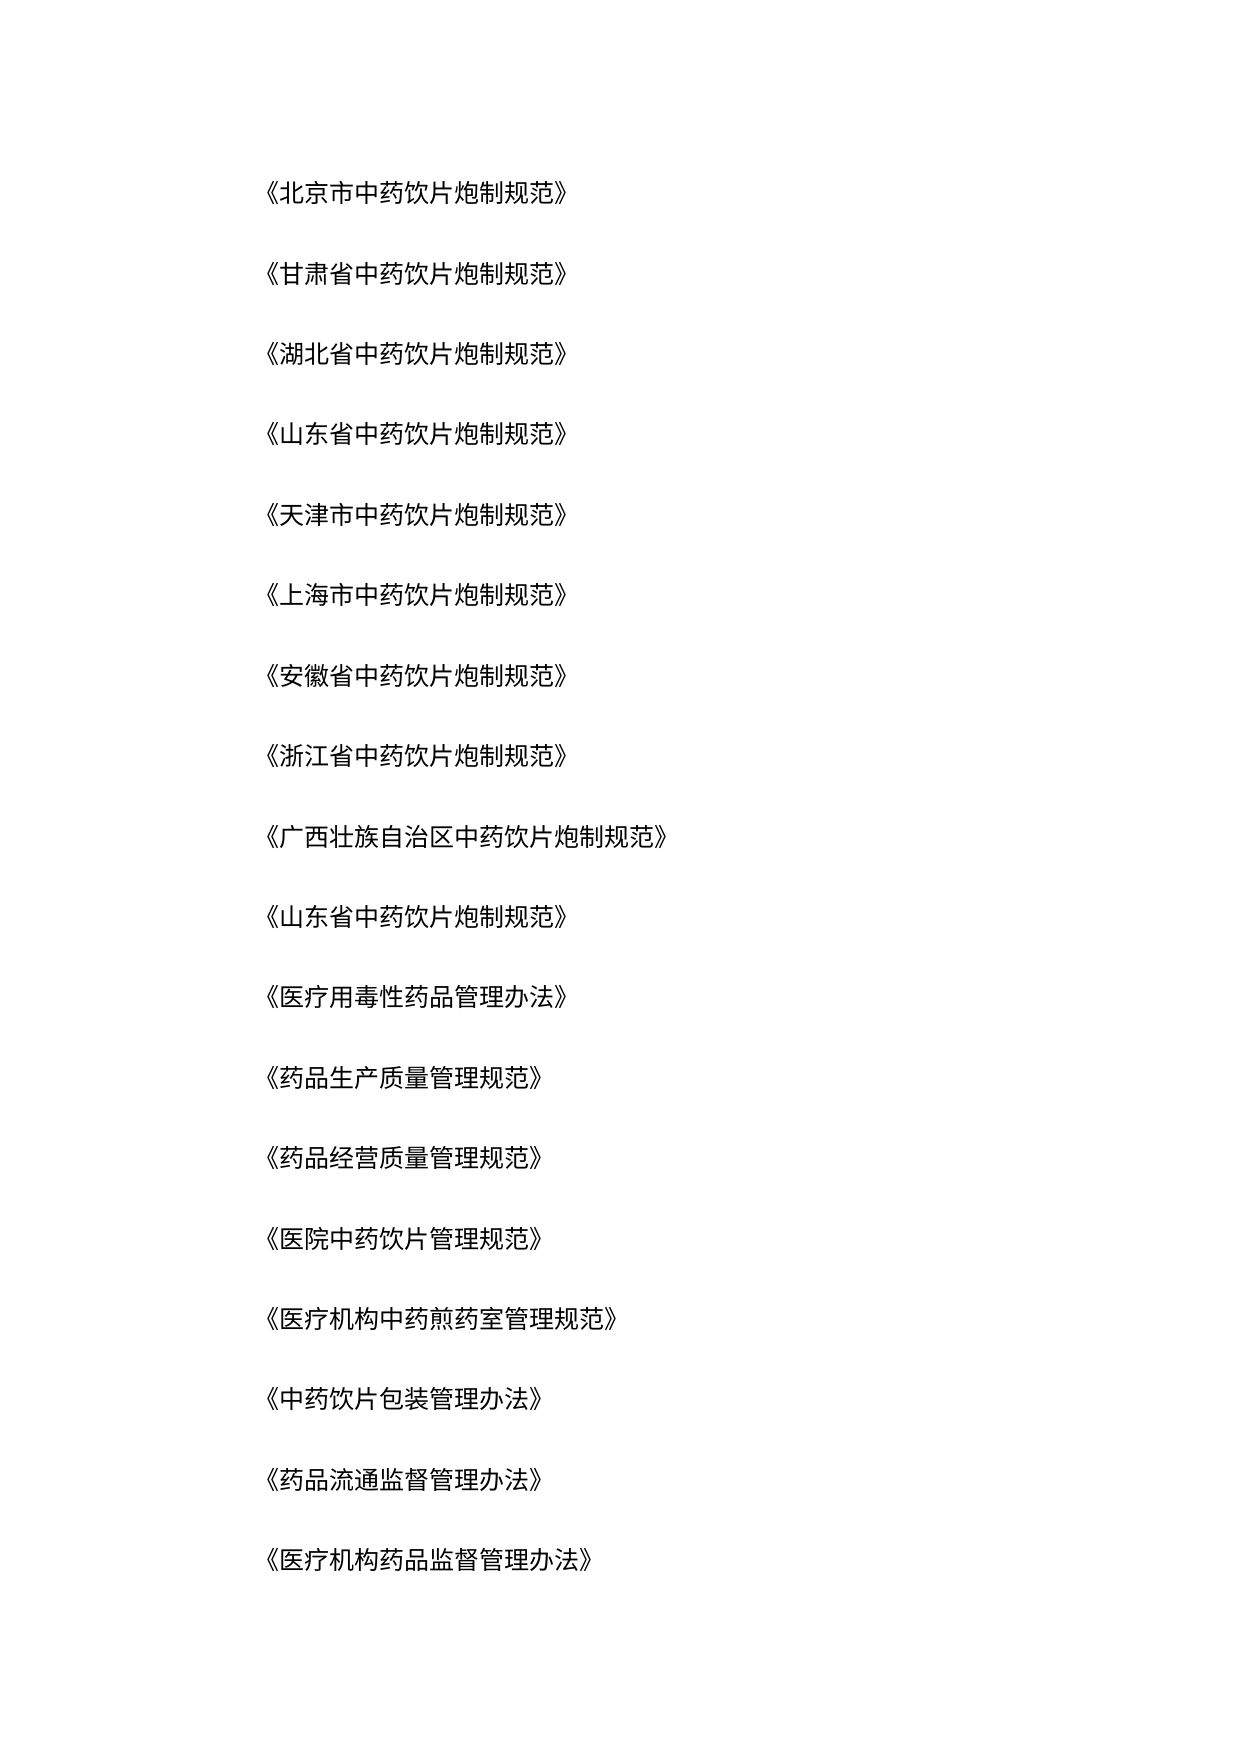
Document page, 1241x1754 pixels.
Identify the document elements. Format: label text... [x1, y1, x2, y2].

text 《中药饮片包装管理办法》 [204, 1367, 1053, 1429]
text 《药品流通监督管理办法》 [204, 1447, 1053, 1509]
text 《医疗机构药品监督管理办法》 [204, 1528, 1053, 1590]
text 《药品经营质量管理规范》 [204, 1126, 1053, 1188]
text 《医疗机构中药煎药室管理规范》 [204, 1286, 1053, 1349]
text 《广西壮族自治区中药饮片炮制规范》 [204, 804, 1053, 866]
text 《山东省中药饮片炮制规范》 [204, 884, 1053, 947]
text 《天津市中药饮片炮制规范》 [204, 482, 1053, 544]
text 《浙江省中药饮片炮制规范》 [204, 723, 1053, 786]
text 《山东省中药饮片炮制规范》 [204, 402, 1053, 464]
text 《上海市中药饮片炮制规范》 [204, 563, 1053, 625]
text 《湖北省中药饮片炮制规范》 [204, 321, 1053, 384]
text 《医疗用毒性药品管理办法》 [204, 965, 1053, 1027]
text 《药品生产质量管理规范》 [204, 1045, 1053, 1107]
text 《北京市中药饮片炮制规范》 [204, 161, 1053, 223]
text 《安徽省中药饮片炮制规范》 [204, 643, 1053, 705]
text 《医院中药饮片管理规范》 [204, 1206, 1053, 1268]
text 《甘肃省中药饮片炮制规范》 [204, 241, 1053, 303]
